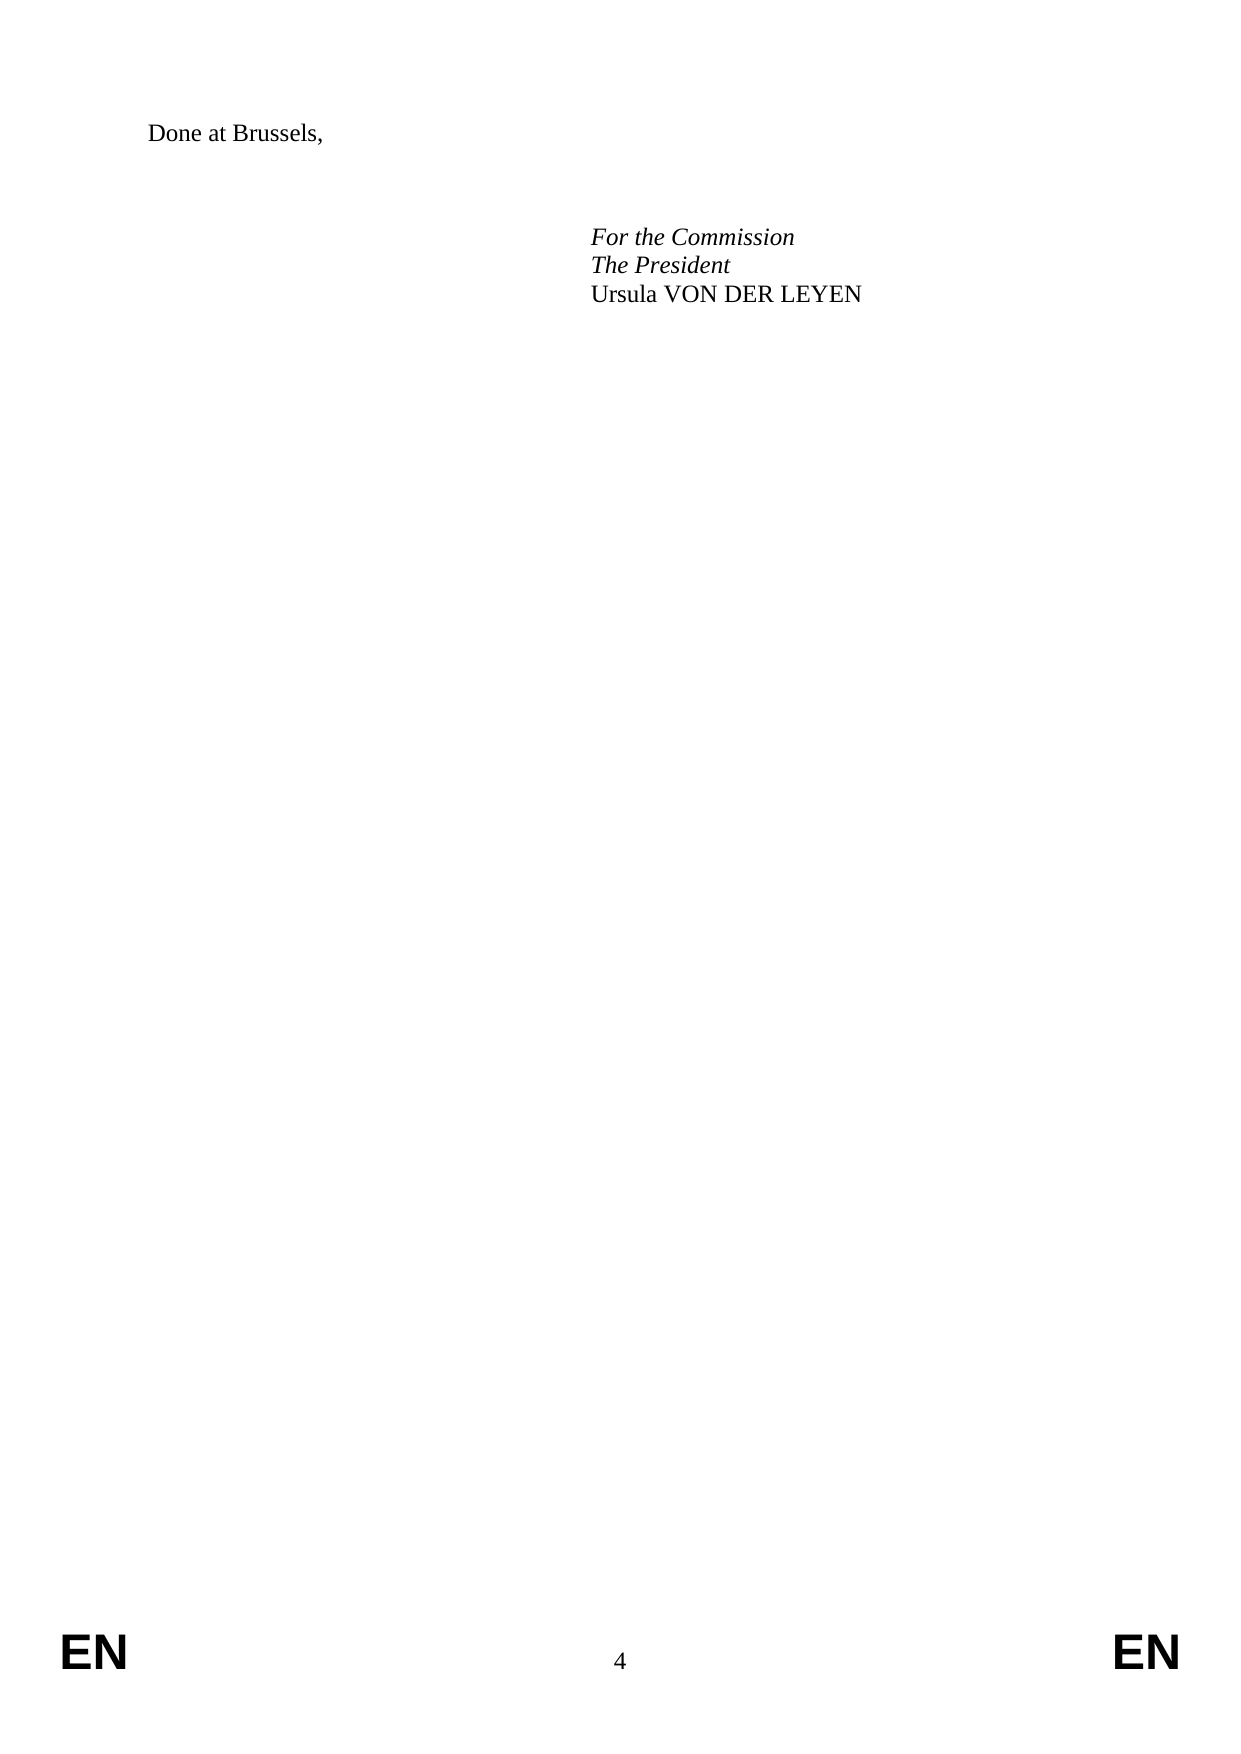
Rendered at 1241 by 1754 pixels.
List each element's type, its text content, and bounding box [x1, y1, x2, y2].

text Done at Brussels, [148, 118, 1093, 147]
text Ursula VON DER LEYEN [148, 279, 1093, 308]
text For the Commission [148, 222, 1093, 251]
text The President [148, 251, 1093, 279]
